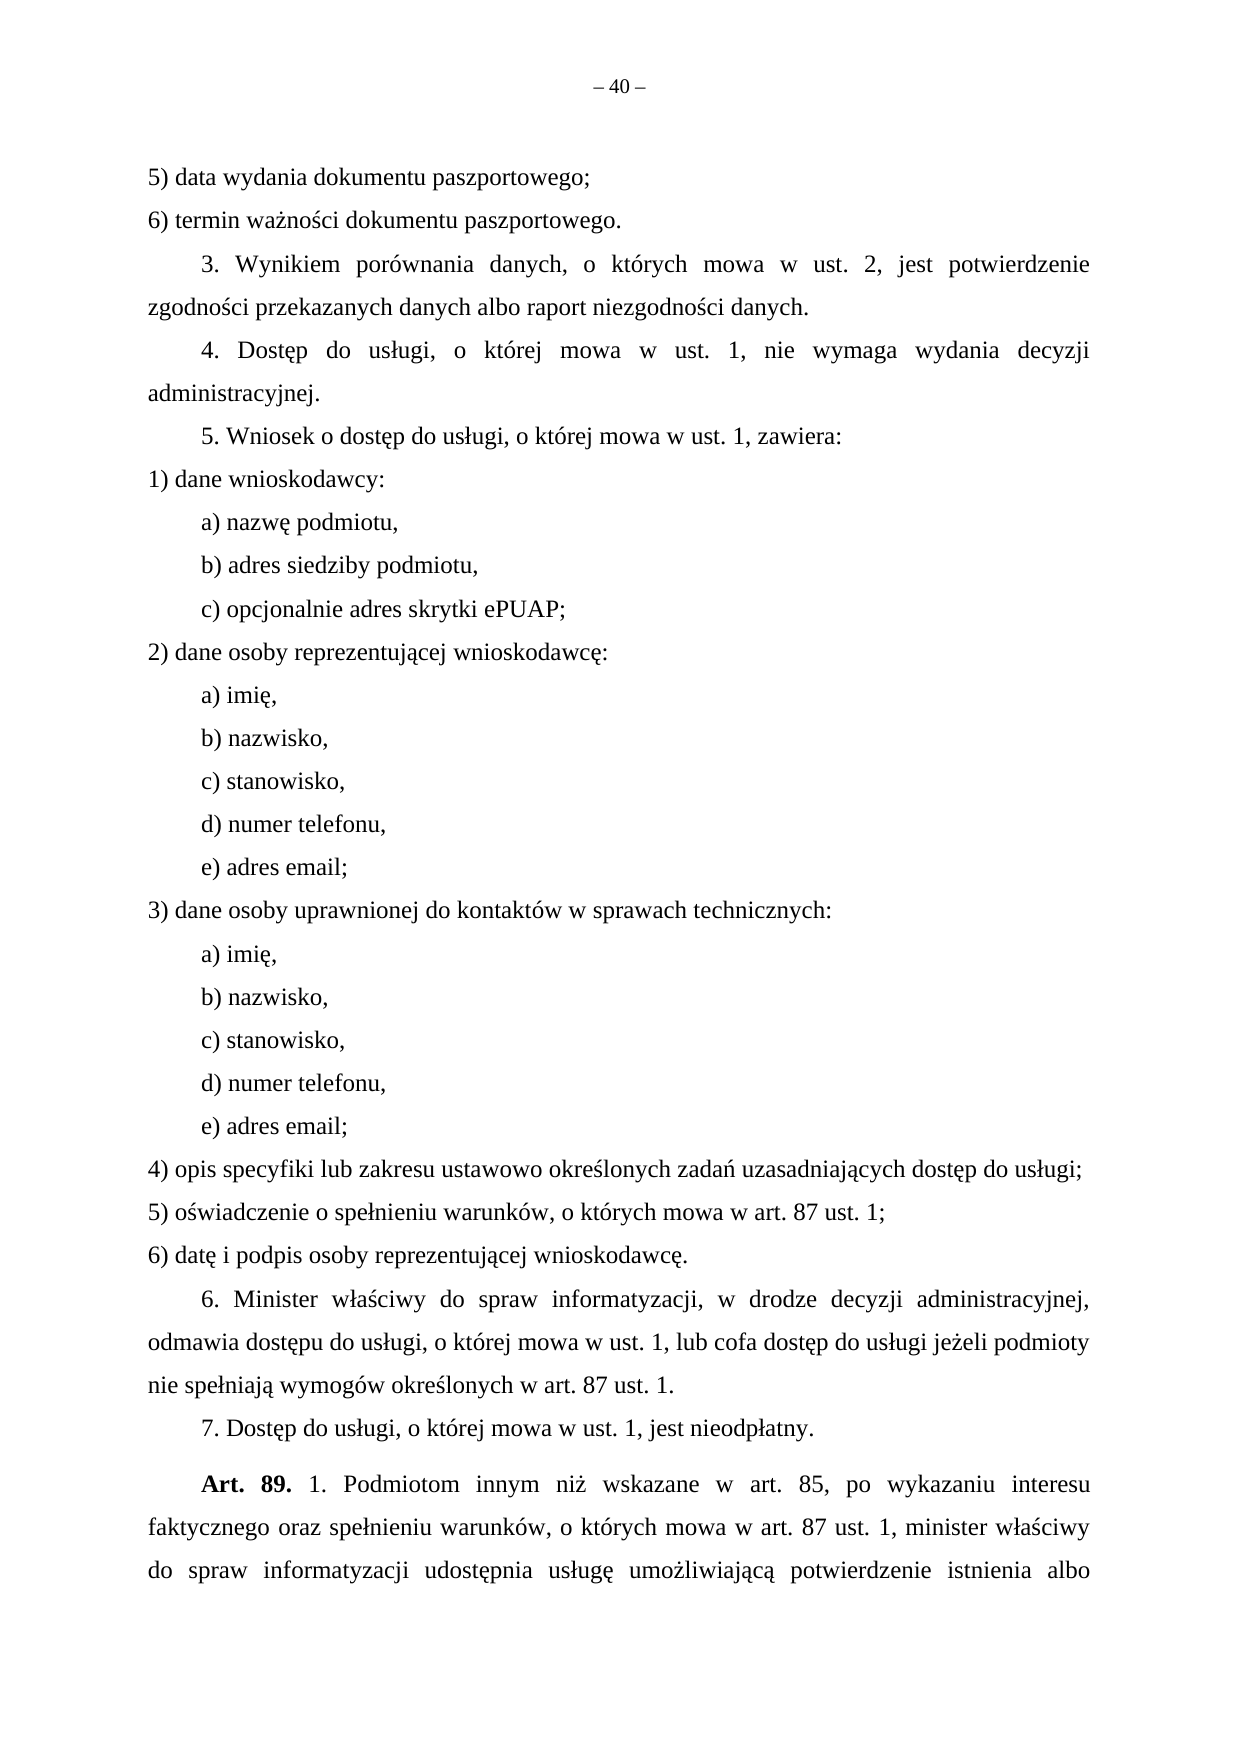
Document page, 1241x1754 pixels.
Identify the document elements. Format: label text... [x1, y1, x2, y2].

text a) nazwę podmiotu, [201, 507, 1091, 536]
text 6) datę i podpis osoby reprezentującej wnioskodawcę. [148, 1241, 1091, 1269]
text b) nazwisko, [201, 723, 1091, 752]
text d) numer telefonu, [201, 809, 1091, 838]
text b) nazwisko, [201, 982, 1091, 1011]
text e) adres email; [201, 1111, 1091, 1140]
text 7. Dostęp do usługi, o której mowa w ust. 1, jest nieodpłatny. [148, 1413, 1091, 1442]
text 1) dane wnioskodawcy: [148, 464, 1091, 493]
text 6. Minister właściwy do spraw informatyzacji, w drodze decyzji administracyjnej, odmawia dostępu do usługi, o której mowa w ust. 1, lub cofa dostęp do usługi jeżeli podmioty nie spełniają wymogów określonych w art. 87 ust. 1. [148, 1284, 1091, 1399]
text a) imię, [201, 680, 1091, 709]
text 5) data wydania dokumentu paszportowego; [148, 162, 1091, 191]
text 6) termin ważności dokumentu paszportowego. [148, 206, 1091, 234]
text d) numer telefonu, [201, 1068, 1091, 1097]
text c) opcjonalnie adres skrytki ePUAP; [201, 594, 1091, 622]
text e) adres email; [201, 852, 1091, 881]
text a) imię, [201, 939, 1091, 967]
text 4. Dostęp do usługi, o której mowa w ust. 1, nie wymaga wydania decyzji administracyjnej. [148, 335, 1091, 407]
text c) stanowisko, [201, 1025, 1091, 1054]
text 3) dane osoby uprawnionej do kontaktów w sprawach technicznych: [148, 896, 1091, 924]
text b) adres siedziby podmiotu, [201, 551, 1091, 579]
text 5. Wniosek o dostęp do usługi, o której mowa w ust. 1, zawiera: [148, 421, 1091, 450]
text 3. Wynikiem porównania danych, o których mowa w ust. 2, jest potwierdzenie zgodności przekazanych danych albo raport niezgodności danych. [148, 249, 1091, 321]
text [148, 1469, 1091, 1584]
text c) stanowisko, [201, 766, 1091, 795]
text 2) dane osoby reprezentującej wnioskodawcę: [148, 637, 1091, 666]
text 4) opis specyfiki lub zakresu ustawowo określonych zadań uzasadniających dostęp do usługi; [148, 1154, 1091, 1183]
text 5) oświadczenie o spełnieniu warunków, o których mowa w art. 87 ust. 1; [148, 1197, 1091, 1226]
